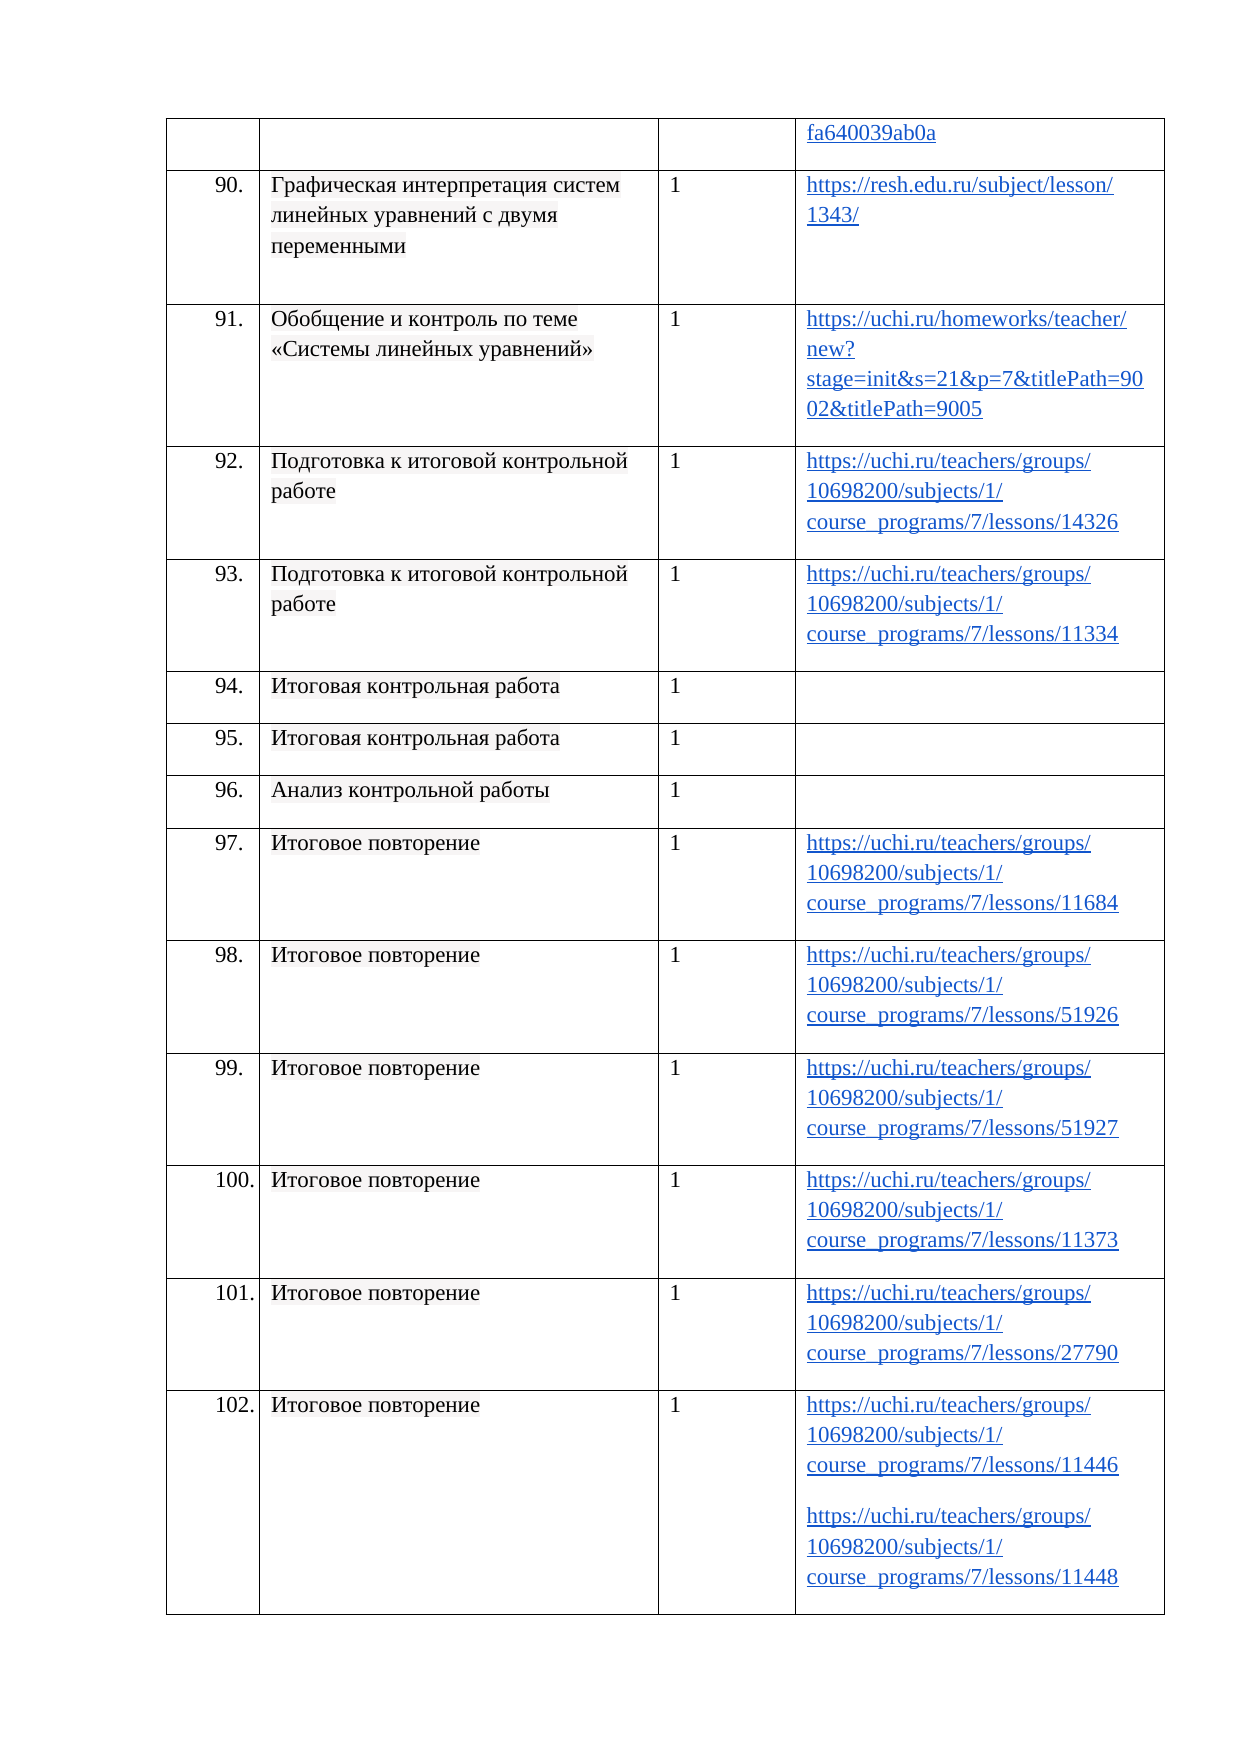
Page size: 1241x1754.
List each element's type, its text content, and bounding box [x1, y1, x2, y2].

table_cell https://uchi.ru/teachers/groups/10698200/subjects/1/course_programs/7/lessons/11334 [796, 560, 1164, 671]
table_cell [167, 724, 259, 775]
table_cell Итоговое повторение [260, 941, 658, 1052]
table_cell [167, 829, 259, 940]
table_cell [167, 1391, 259, 1614]
table_cell https://uchi.ru/homeworks/teacher/new?stage=init&s=21&p=7&titlePath=9002&titlePath=9005 [796, 305, 1164, 446]
table_cell Итоговая контрольная работа [260, 724, 658, 775]
table_cell [167, 672, 259, 723]
table_cell 1 [659, 941, 795, 1052]
table_cell Подготовка к итоговой контрольной работе [260, 560, 658, 671]
table_cell 1 [659, 1054, 795, 1165]
table_cell 1 [659, 171, 795, 303]
table_cell Итоговое повторение [260, 1054, 658, 1165]
table_cell [167, 1166, 259, 1277]
table_cell https://uchi.ru/teachers/groups/10698200/subjects/1/course_programs/7/lessons/27790 [796, 1279, 1164, 1390]
table_cell 1 [659, 447, 795, 559]
table_cell https://resh.edu.ru/subject/lesson/1343/ [796, 171, 1164, 303]
table_cell [167, 776, 259, 827]
table_cell https://uchi.ru/teachers/groups/10698200/subjects/1/course_programs/7/lessons/11373 [796, 1166, 1164, 1277]
table_cell 1 [659, 829, 795, 940]
table_cell Обобщение и контроль по теме «Системы линейных уравнений» [260, 305, 658, 446]
table_cell [796, 776, 1164, 827]
table_cell 1 [659, 776, 795, 827]
table_cell 1 [659, 560, 795, 671]
table_cell 1 [659, 119, 795, 170]
table_cell [796, 672, 1164, 723]
table_cell Анализ контрольной работы [260, 776, 658, 827]
table_cell Итоговое повторение [260, 1279, 658, 1390]
table_cell 1 [659, 1391, 795, 1614]
table_cell Итоговое повторение [260, 1166, 658, 1277]
table_cell https://uchi.ru/teachers/groups/10698200/subjects/1/course_programs/7/lessons/51927 [796, 1054, 1164, 1165]
table_cell https://uchi.ru/teachers/groups/10698200/subjects/1/course_programs/7/lessons/11684 [796, 829, 1164, 940]
table_cell Подготовка к итоговой контрольной работе [260, 447, 658, 559]
table_cell 1 [659, 724, 795, 775]
table_cell https://uchi.ru/teachers/groups/10698200/subjects/1/course_programs/7/lessons/14326 [796, 447, 1164, 559]
table_cell [167, 171, 259, 303]
table_cell [167, 941, 259, 1052]
table_cell 1 [659, 672, 795, 723]
table_cell [167, 560, 259, 671]
table_cell [167, 119, 259, 170]
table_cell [260, 119, 658, 170]
table_cell [167, 1279, 259, 1390]
table_cell Итоговое повторение [260, 1391, 658, 1614]
table_cell [167, 1054, 259, 1165]
table_cell 1 [659, 305, 795, 446]
table_cell [796, 724, 1164, 775]
table_cell [167, 305, 259, 446]
table_cell [167, 447, 259, 559]
table_cell https://uchi.ru/teachers/groups/10698200/subjects/1/course_programs/7/lessons/51926 [796, 941, 1164, 1052]
table_cell Графическая интерпретация систем линейных уравнений с двумя переменными [260, 171, 658, 303]
table_cell 1 [659, 1166, 795, 1277]
table_cell Итоговая контрольная работа [260, 672, 658, 723]
table_cell Итоговое повторение [260, 829, 658, 940]
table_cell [796, 119, 1164, 170]
table_cell https://uchi.ru/teachers/groups/10698200/subjects/1/course_programs/7/lessons/11446 https://uchi.ru/teachers/groups/10698200/subjects/1/course_programs/7/lessons/11448 [796, 1391, 1164, 1614]
table_cell 1 [659, 1279, 795, 1390]
